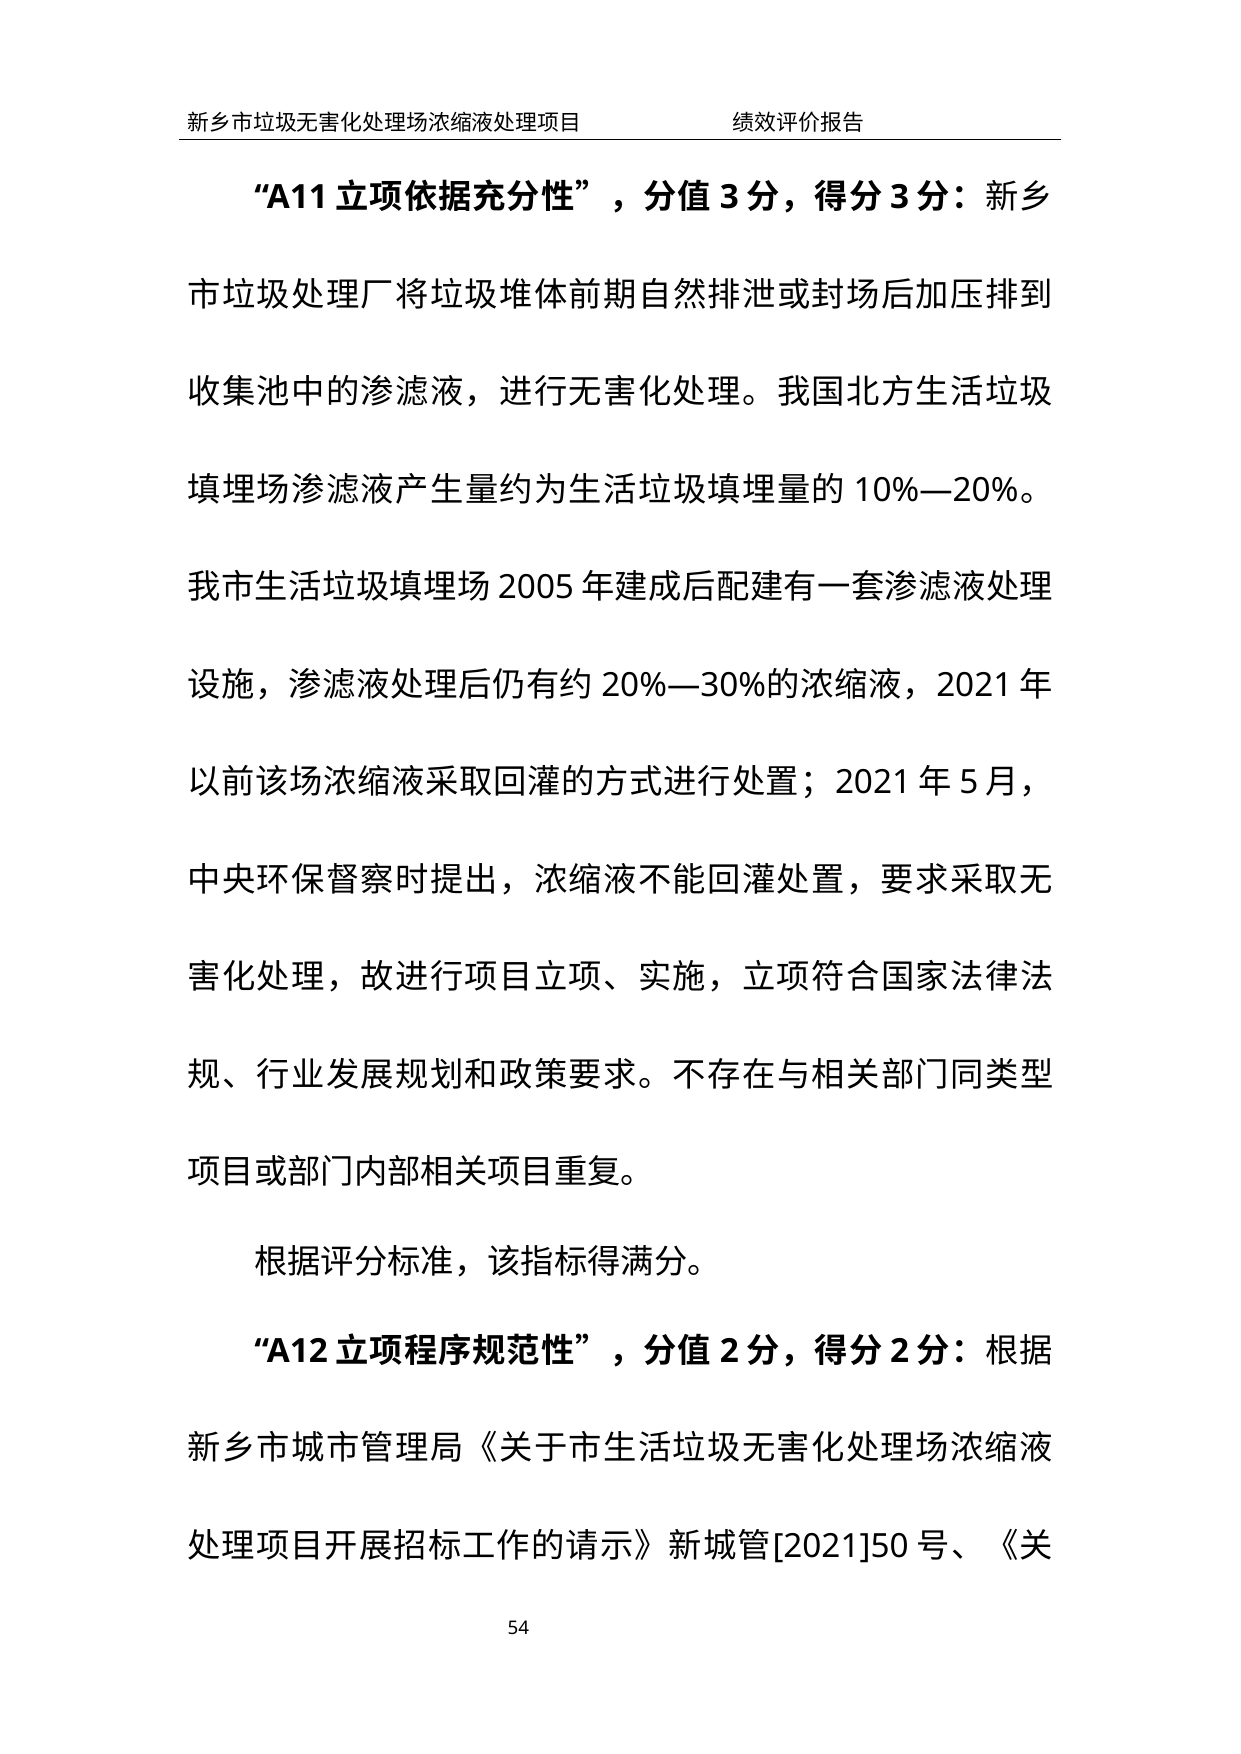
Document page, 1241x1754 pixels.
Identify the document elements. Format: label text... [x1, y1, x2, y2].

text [187, 1315, 1053, 1575]
text “A11立项依据充分性”，分值3分，得分3分：新乡市垃圾处理厂将垃圾堆体前期自然排泄或封场后加压排到收集池中的渗滤液，进行无害化处理。我国北方生活垃圾填埋场渗滤液产生量约为生活垃圾填埋量的10%—20%。我市生活垃圾填埋场2005年建成后配建有一套渗滤液处理设施，渗滤液处理后仍有约20%—30%的浓缩液，2021年以前该场浓缩液采取回灌的方式进行处置；2021年5月，中央环保督察时提出，浓缩液不能回灌处置，要求采取无害化处理，故进行项目立项、实施，立项符合国家法律法规、行业发展规划和政策要求。不存在与相关部门同类型项目或部门内部相关项目重复。 [187, 162, 1053, 1202]
text 根据评分标准，该指标得满分。 [187, 1226, 1053, 1291]
